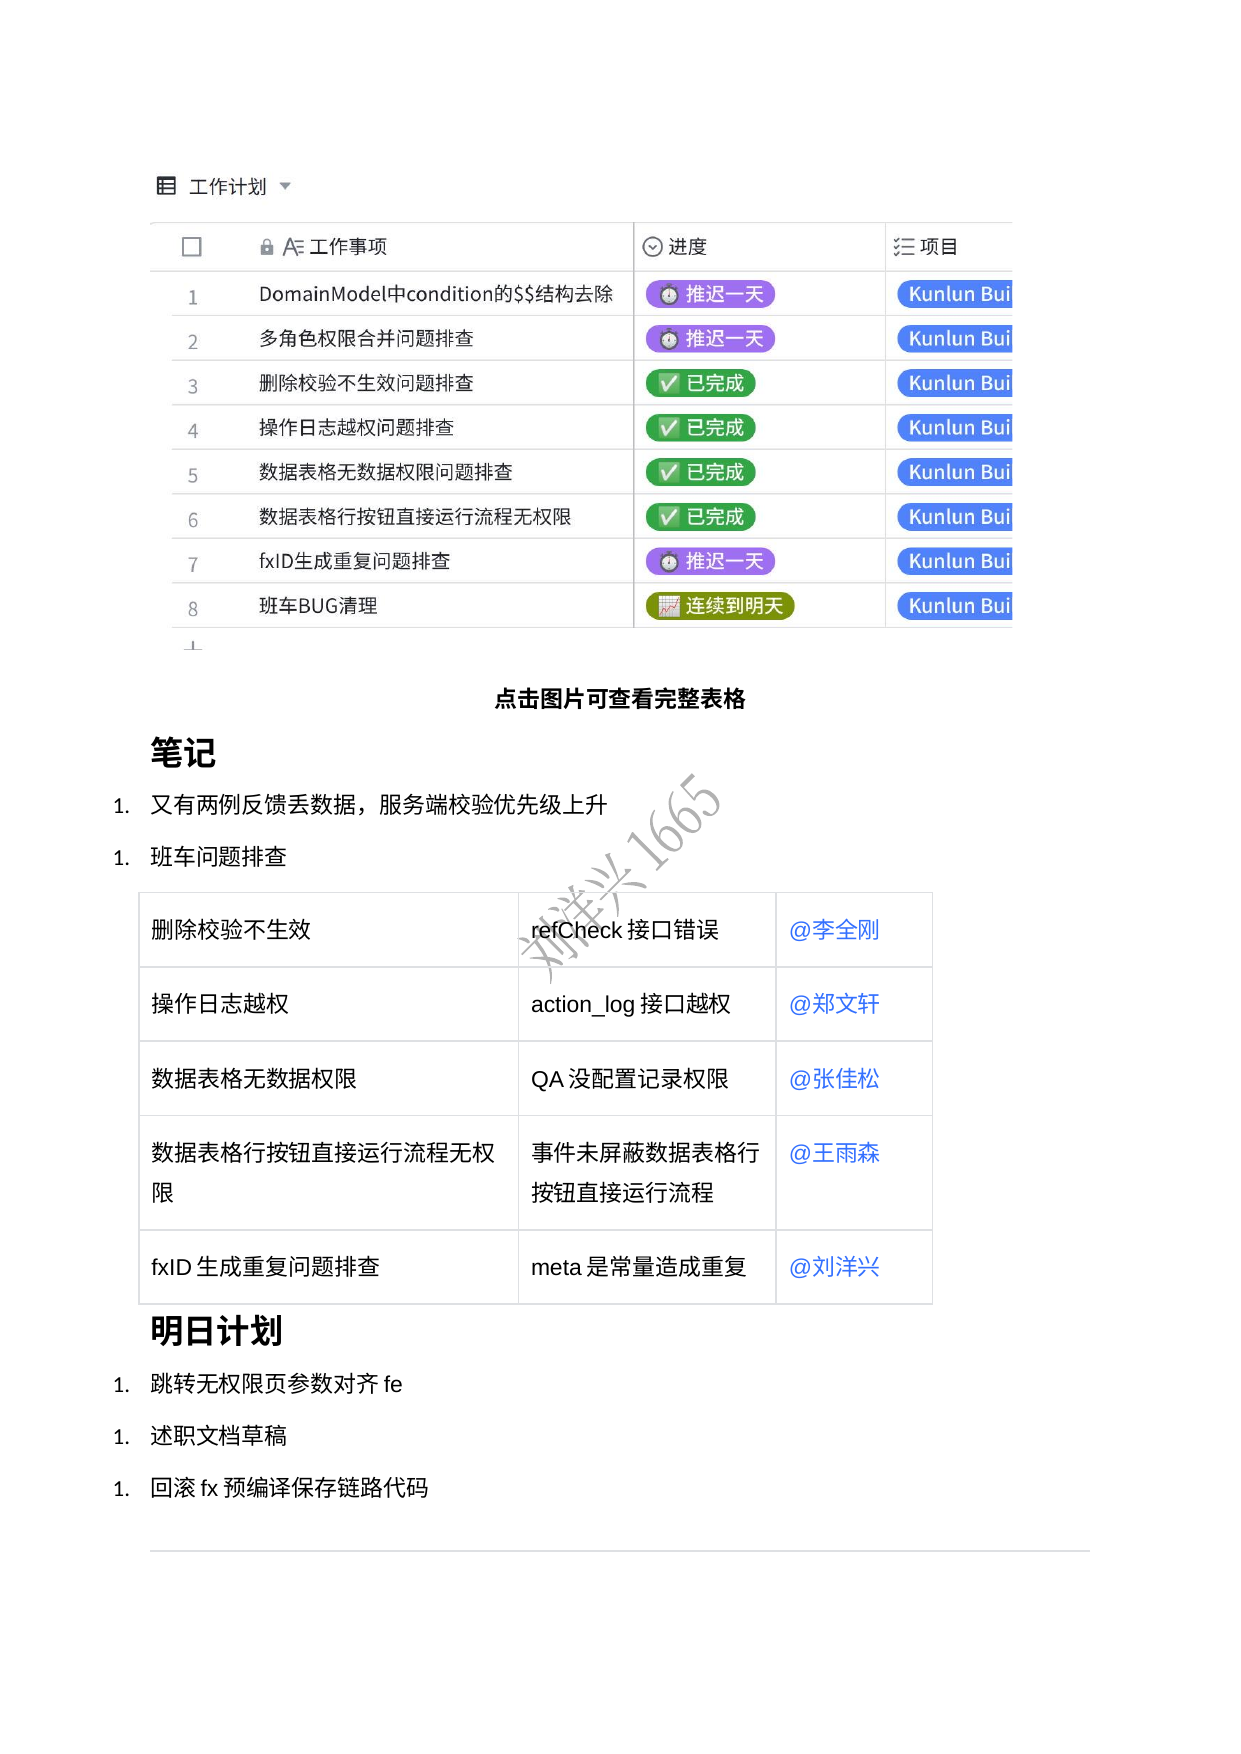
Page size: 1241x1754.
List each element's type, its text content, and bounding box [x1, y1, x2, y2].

table_cell 操作日志越权 [140, 968, 518, 1040]
table_cell @郑文轩 [777, 968, 932, 1040]
table_header 删除校验不生效 [140, 893, 518, 966]
picture [150, 150, 1013, 650]
table_header refCheck接口错误 [519, 893, 775, 966]
list 又有两例反馈丢数据，服务端校验优先级上升 [112, 787, 1090, 820]
table_cell 数据表格无数据权限 [140, 1042, 518, 1115]
list 跳转无权限页参数对齐fe [112, 1366, 1090, 1399]
table_cell @王雨森 [777, 1116, 932, 1229]
list 回滚fx预编译保存链路代码 [112, 1470, 1090, 1503]
list 述职文档草稿 [112, 1418, 1090, 1451]
table_cell fxID生成重复问题排查 [140, 1231, 518, 1303]
table_cell 事件未屏蔽数据表格行按钮直接运行流程 [519, 1116, 775, 1229]
table_header @李全刚 [777, 893, 932, 966]
table_cell @张佳松 [777, 1042, 932, 1115]
table_cell QA没配置记录权限 [519, 1042, 775, 1115]
list 班车问题排查 [112, 839, 1090, 872]
table_cell 数据表格行按钮直接运行流程无权限 [140, 1116, 518, 1229]
table_cell @刘洋兴 [777, 1231, 932, 1303]
text 点击图片可查看完整表格 [150, 681, 1090, 714]
table_cell action_log接口越权 [519, 968, 775, 1040]
table_cell meta是常量造成重复 [519, 1231, 775, 1303]
